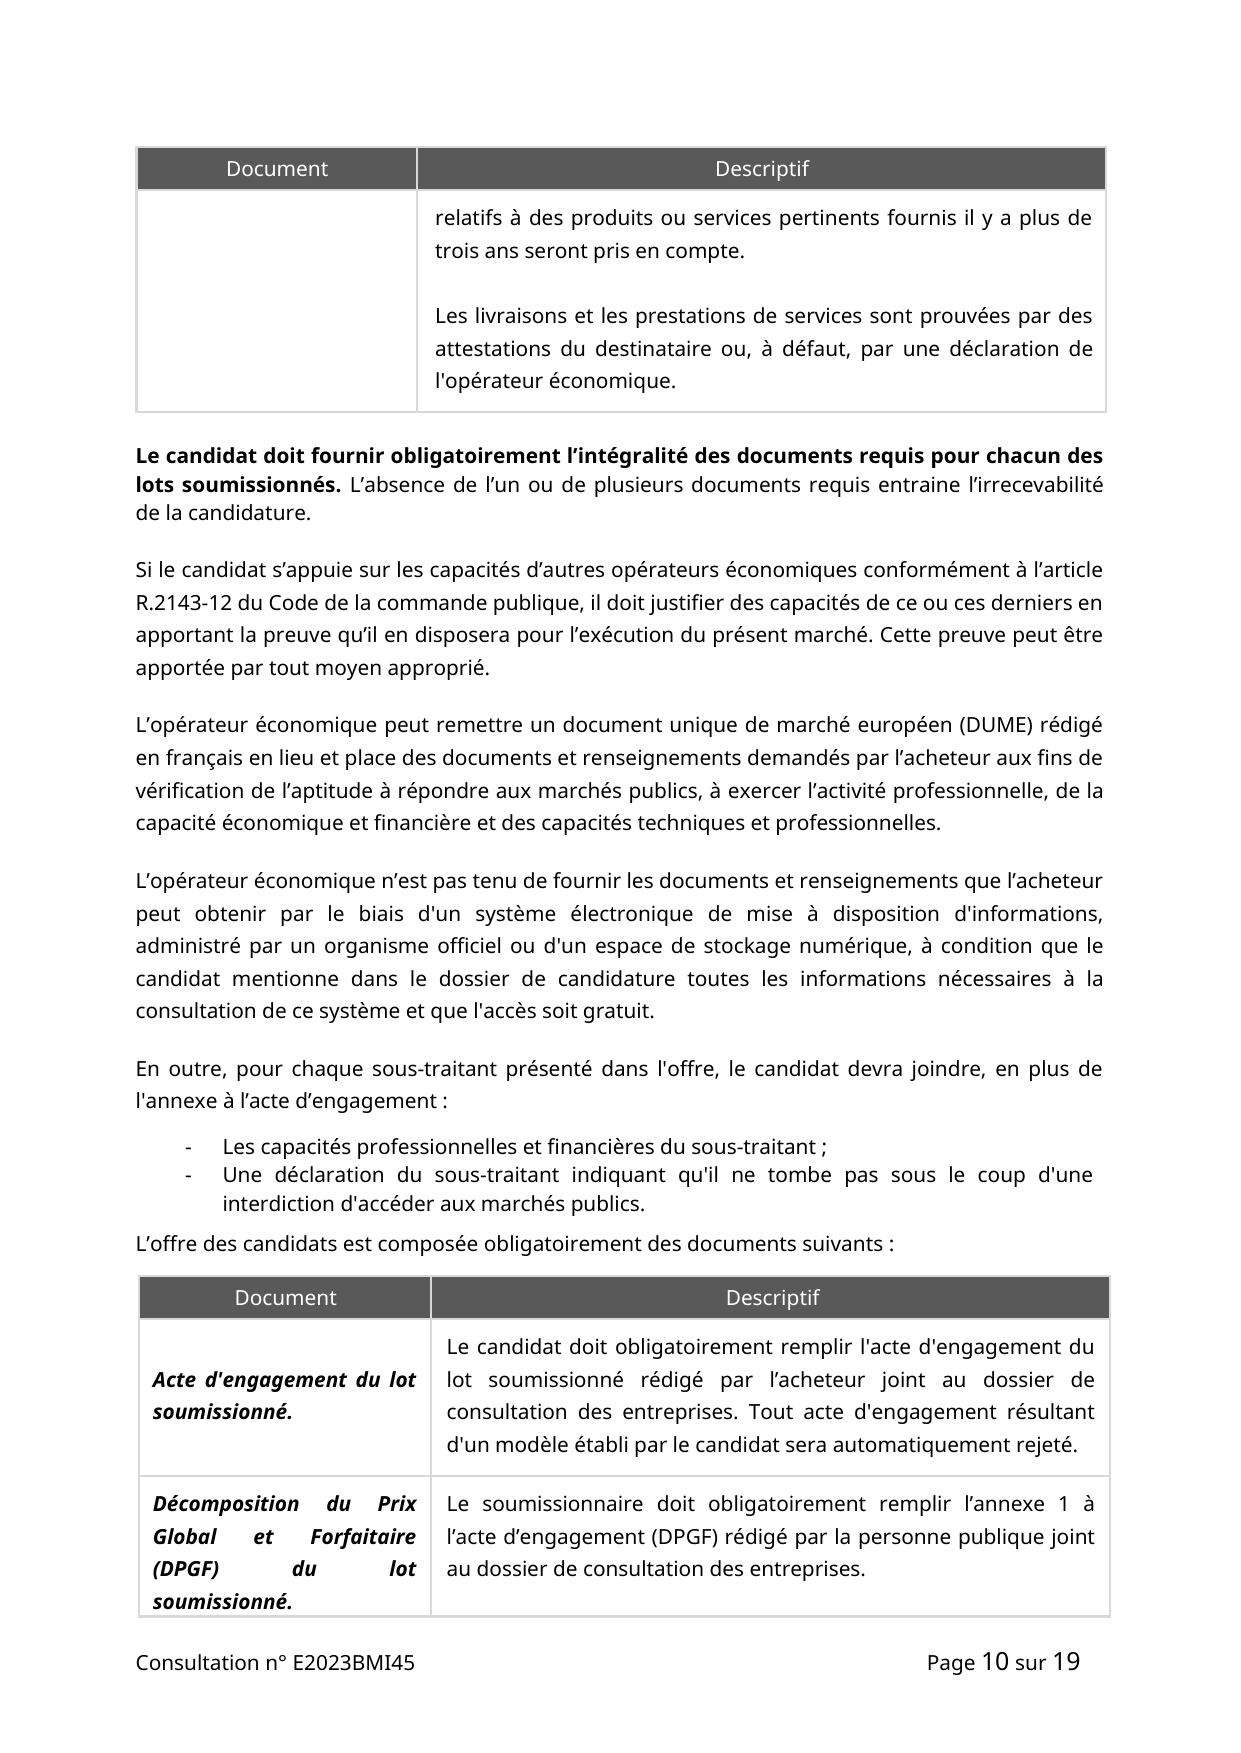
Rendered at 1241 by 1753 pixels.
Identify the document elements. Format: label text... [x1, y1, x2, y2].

text Le candidat doit fournir obligatoirement l’intégralité des documents requis pour chacun des lots soumissionnés. L’absence de l’un ou de plusieurs documents requis entraine l’irrecevabilité de la candidature. [135, 441, 1105, 527]
text L’opérateur économique n’est pas tenu de fournir les documents et renseignements que l’acheteur peut obtenir par le biais d'un système électronique de mise à disposition d'informations, administré par un organisme officiel ou d'un espace de stockage numérique, à condition que le candidat mentionne dans le dossier de candidature toutes les informations nécessaires à la consultation de ce système et que l'accès soit gratuit. [135, 866, 1105, 1025]
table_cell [418, 191, 1105, 411]
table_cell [138, 191, 416, 411]
list Les capacités professionnelles et financières du sous-traitant ; [185, 1132, 1094, 1160]
table_header Descriptif [418, 148, 1105, 189]
table_cell Le candidat doit obligatoirement remplir l'acte d'engagement du lot soumissionné rédigé par l’acheteur joint au dossier de consultation des entreprises. Tout acte d'engagement résultant d'un modèle établi par le candidat sera automatiquement rejeté. [432, 1320, 1109, 1474]
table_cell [140, 1477, 430, 1615]
text En outre, pour chaque sous-traitant présenté dans l'offre, le candidat devra joindre, en plus de l'annexe à l’acte d’engagement : [135, 1054, 1105, 1115]
text Si le candidat s’appuie sur les capacités d’autres opérateurs économiques conformément à l’article R.2143-12 du Code de la commande publique, il doit justifier des capacités de ce ou ces derniers en apportant la preuve qu’il en disposera pour l’exécution du présent marché. Cette preuve peut être apportée par tout moyen approprié. [135, 555, 1105, 681]
table_header Descriptif [432, 1277, 1109, 1318]
text L’opérateur économique peut remettre un document unique de marché européen (DUME) rédigé en français en lieu et place des documents et renseignements demandés par l’acheteur aux fins de vérification de l’aptitude à répondre aux marchés publics, à exercer l’activité professionnelle, de la capacité économique et financière et des capacités techniques et professionnelles. [135, 711, 1105, 837]
table_header Document [140, 1277, 430, 1318]
table_header Document [138, 148, 416, 189]
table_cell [432, 1477, 1109, 1615]
text L’offre des candidats est composée obligatoirement des documents suivants : [135, 1229, 1105, 1258]
list Une déclaration du sous-traitant indiquant qu'il ne tombe pas sous le coup d'une interdiction d'accéder aux marchés publics. [185, 1160, 1094, 1217]
table_cell Acte d'engagement du lot soumissionné. [140, 1320, 430, 1474]
